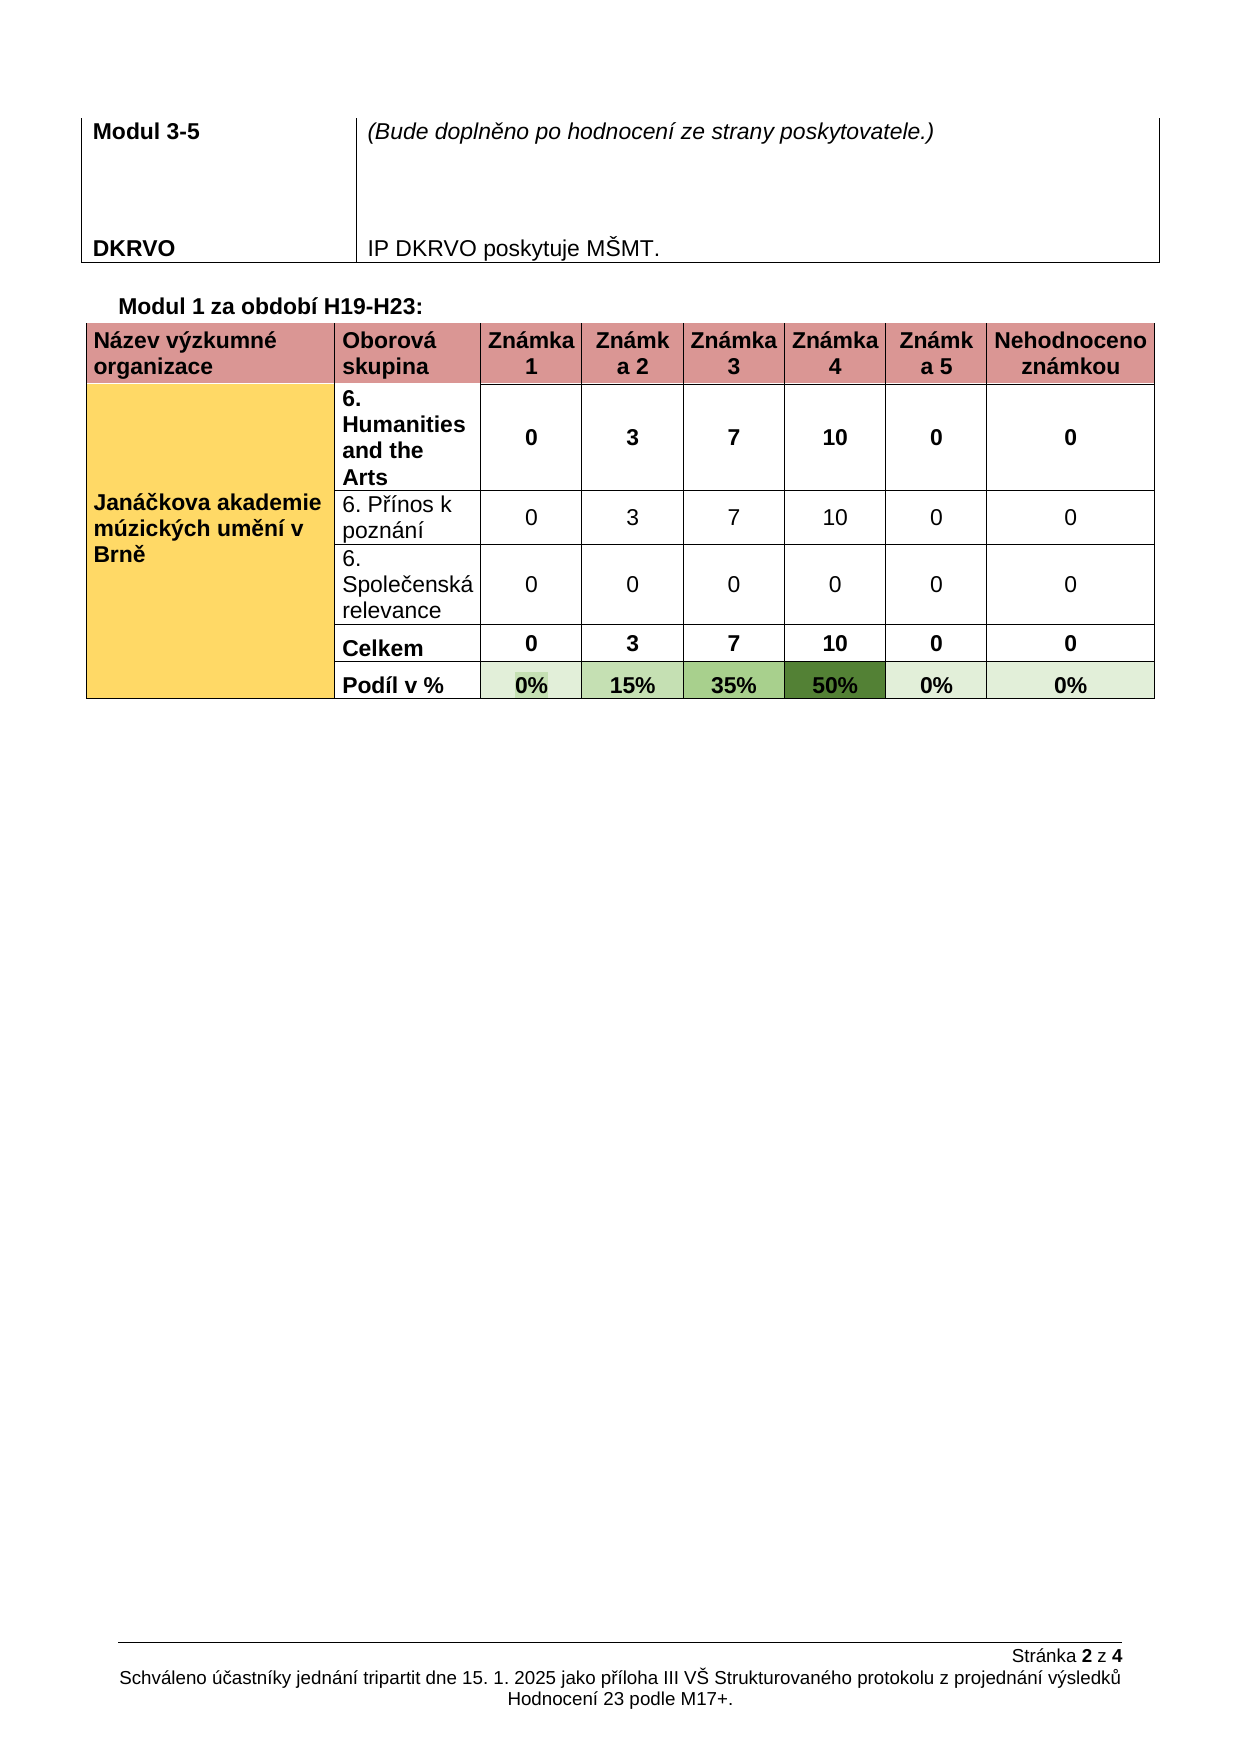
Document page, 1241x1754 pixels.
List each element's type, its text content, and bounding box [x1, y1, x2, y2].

table_header Název výzkumné organizace [87, 323, 334, 383]
table_cell 10 [785, 385, 885, 490]
table_cell Podíl v % [335, 662, 480, 698]
table_cell 0 [886, 385, 986, 490]
text Modul 1 za období H19-H23: [118, 293, 1122, 319]
table_cell IP DKRVO poskytuje MŠMT. [357, 235, 1159, 262]
table_cell 0% [481, 662, 581, 698]
table_cell Celkem [335, 625, 480, 661]
table_cell 6. Společenská relevance [335, 545, 480, 624]
table_cell 0 [582, 545, 683, 624]
table_cell 6. Humanities and the Arts [335, 384, 480, 490]
table_cell 0 [987, 625, 1154, 661]
table_cell 6. Přínos k poznání [335, 491, 480, 544]
table_cell Modul 3-5 [82, 118, 356, 235]
table_cell 35% [684, 662, 784, 698]
table_cell Janáčkova akademie múzických umění v Brně [87, 384, 334, 698]
table_cell 0 [987, 385, 1154, 490]
table_cell 10 [785, 625, 885, 661]
table_cell 0 [481, 385, 581, 490]
table_cell 50% [785, 662, 885, 698]
table_cell 0 [785, 545, 885, 624]
table_cell 0 [987, 545, 1154, 624]
table_cell 10 [785, 491, 885, 544]
table_header Známka 1 [481, 323, 581, 383]
table_header Známka 5 [886, 323, 986, 383]
table_cell 0 [886, 545, 986, 624]
table_cell DKRVO [82, 235, 356, 262]
table_header Nehodnoceno známkou [987, 323, 1154, 383]
table_cell 0 [987, 491, 1154, 544]
table_cell 15% [582, 662, 683, 698]
table_cell 0 [886, 491, 986, 544]
table_header Známka 3 [684, 323, 784, 383]
table_cell 3 [582, 625, 683, 661]
table_header Oborová skupina [335, 323, 480, 383]
table_header Známka 2 [582, 323, 683, 383]
table_cell 7 [684, 625, 784, 661]
table_cell 0 [481, 491, 581, 544]
table_cell 0 [886, 625, 986, 661]
table_cell 0% [987, 662, 1154, 698]
table_cell 0 [481, 545, 581, 624]
table_cell 0 [684, 545, 784, 624]
table_cell 7 [684, 385, 784, 490]
table_cell 3 [582, 491, 683, 544]
table_header Známka 4 [785, 323, 885, 383]
table_cell 0% [886, 662, 986, 698]
table_cell 7 [684, 491, 784, 544]
table_cell 3 [582, 385, 683, 490]
table_cell 0 [481, 625, 581, 661]
